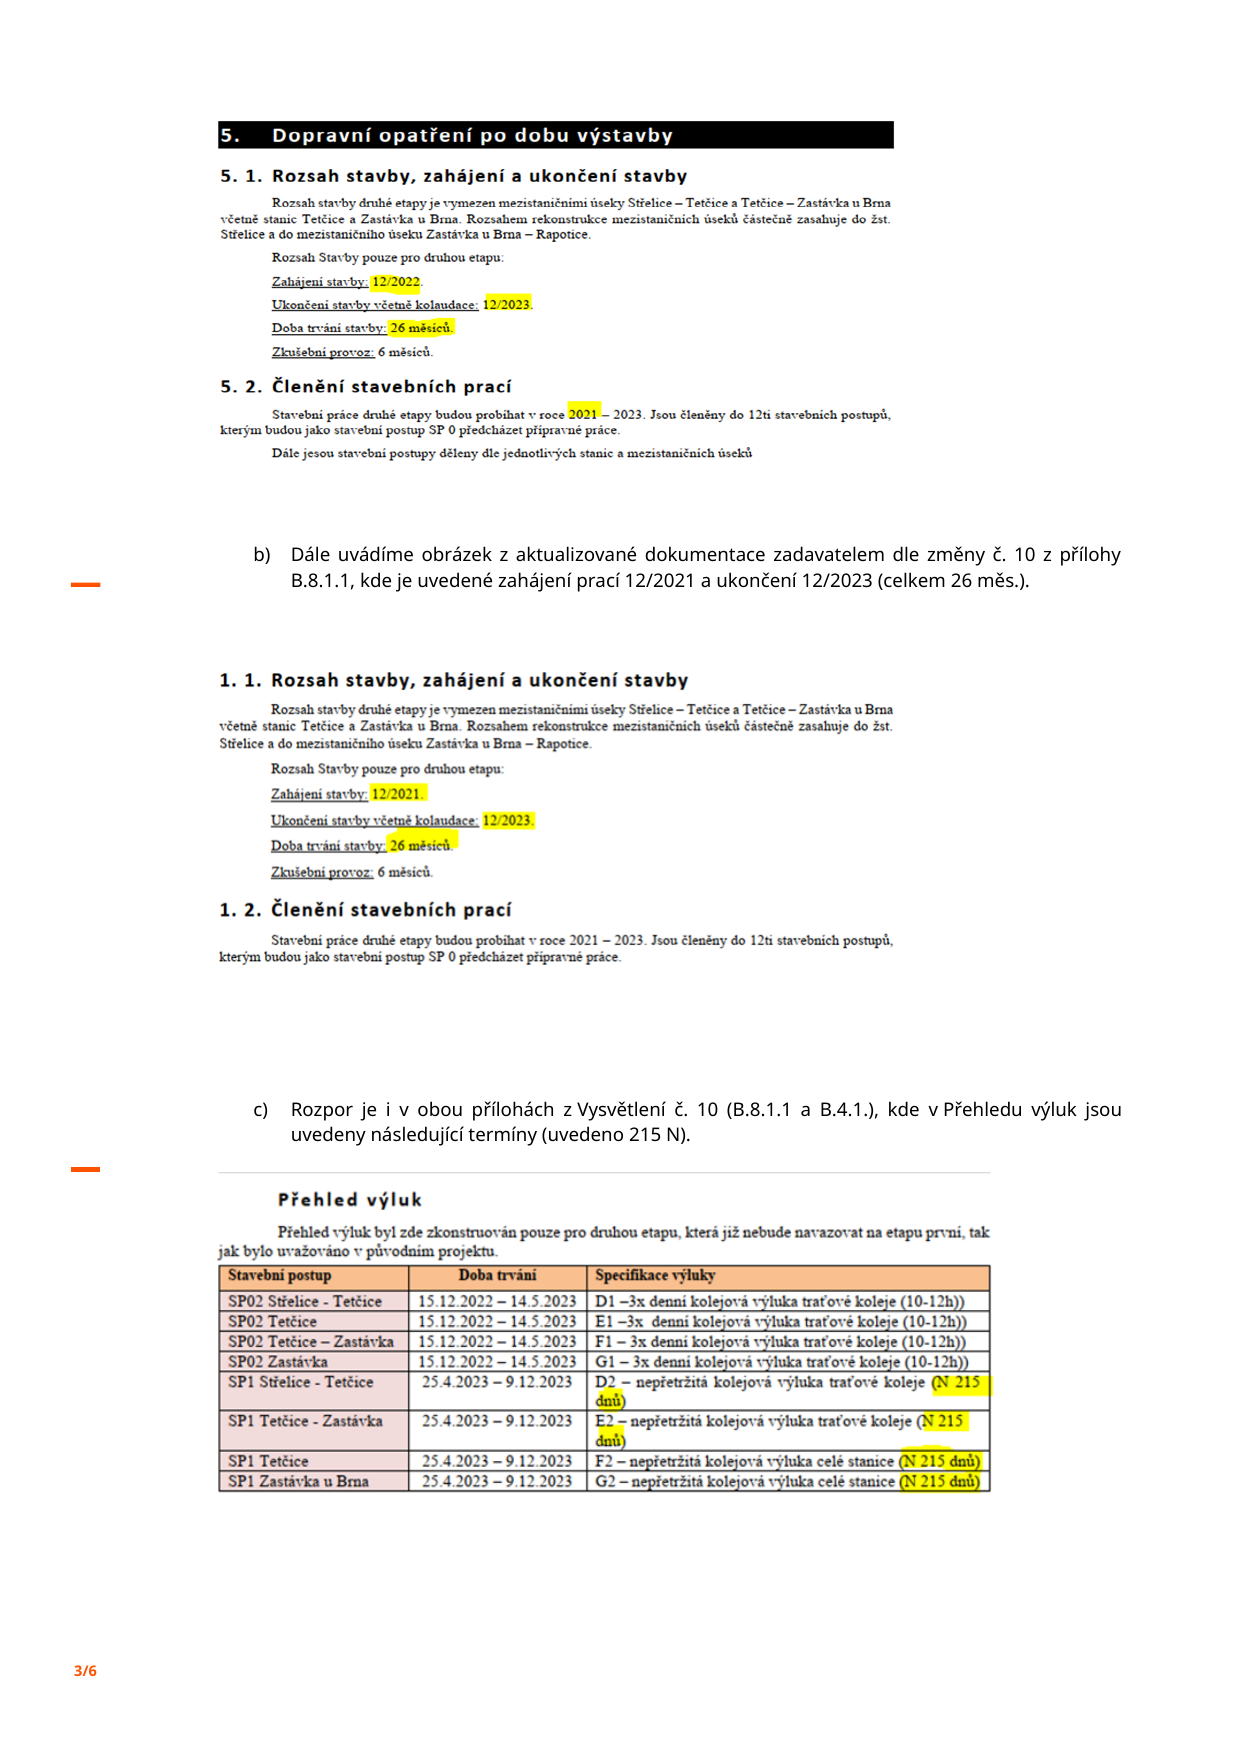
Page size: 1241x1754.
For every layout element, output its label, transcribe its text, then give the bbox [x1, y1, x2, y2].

picture [215, 669, 905, 969]
list Rozpor je i v obou přílohách z Vysvětlení č. 10 (B.8.1.1 a B.4.1.), kde v Přehledu výluk jsou uvedeny následující termíny (uvedeno 215 N). [253, 1096, 1122, 1147]
picture [215, 120, 920, 466]
picture [215, 1172, 998, 1498]
list Dále uvádíme obrázek z aktualizované dokumentace zadavatelem dle změny č. 10 z přílohy B.8.1.1, kde je uvedené zahájení prací 12/2021 a ukončení 12/2023 (celkem 26 měs.). [253, 542, 1122, 593]
